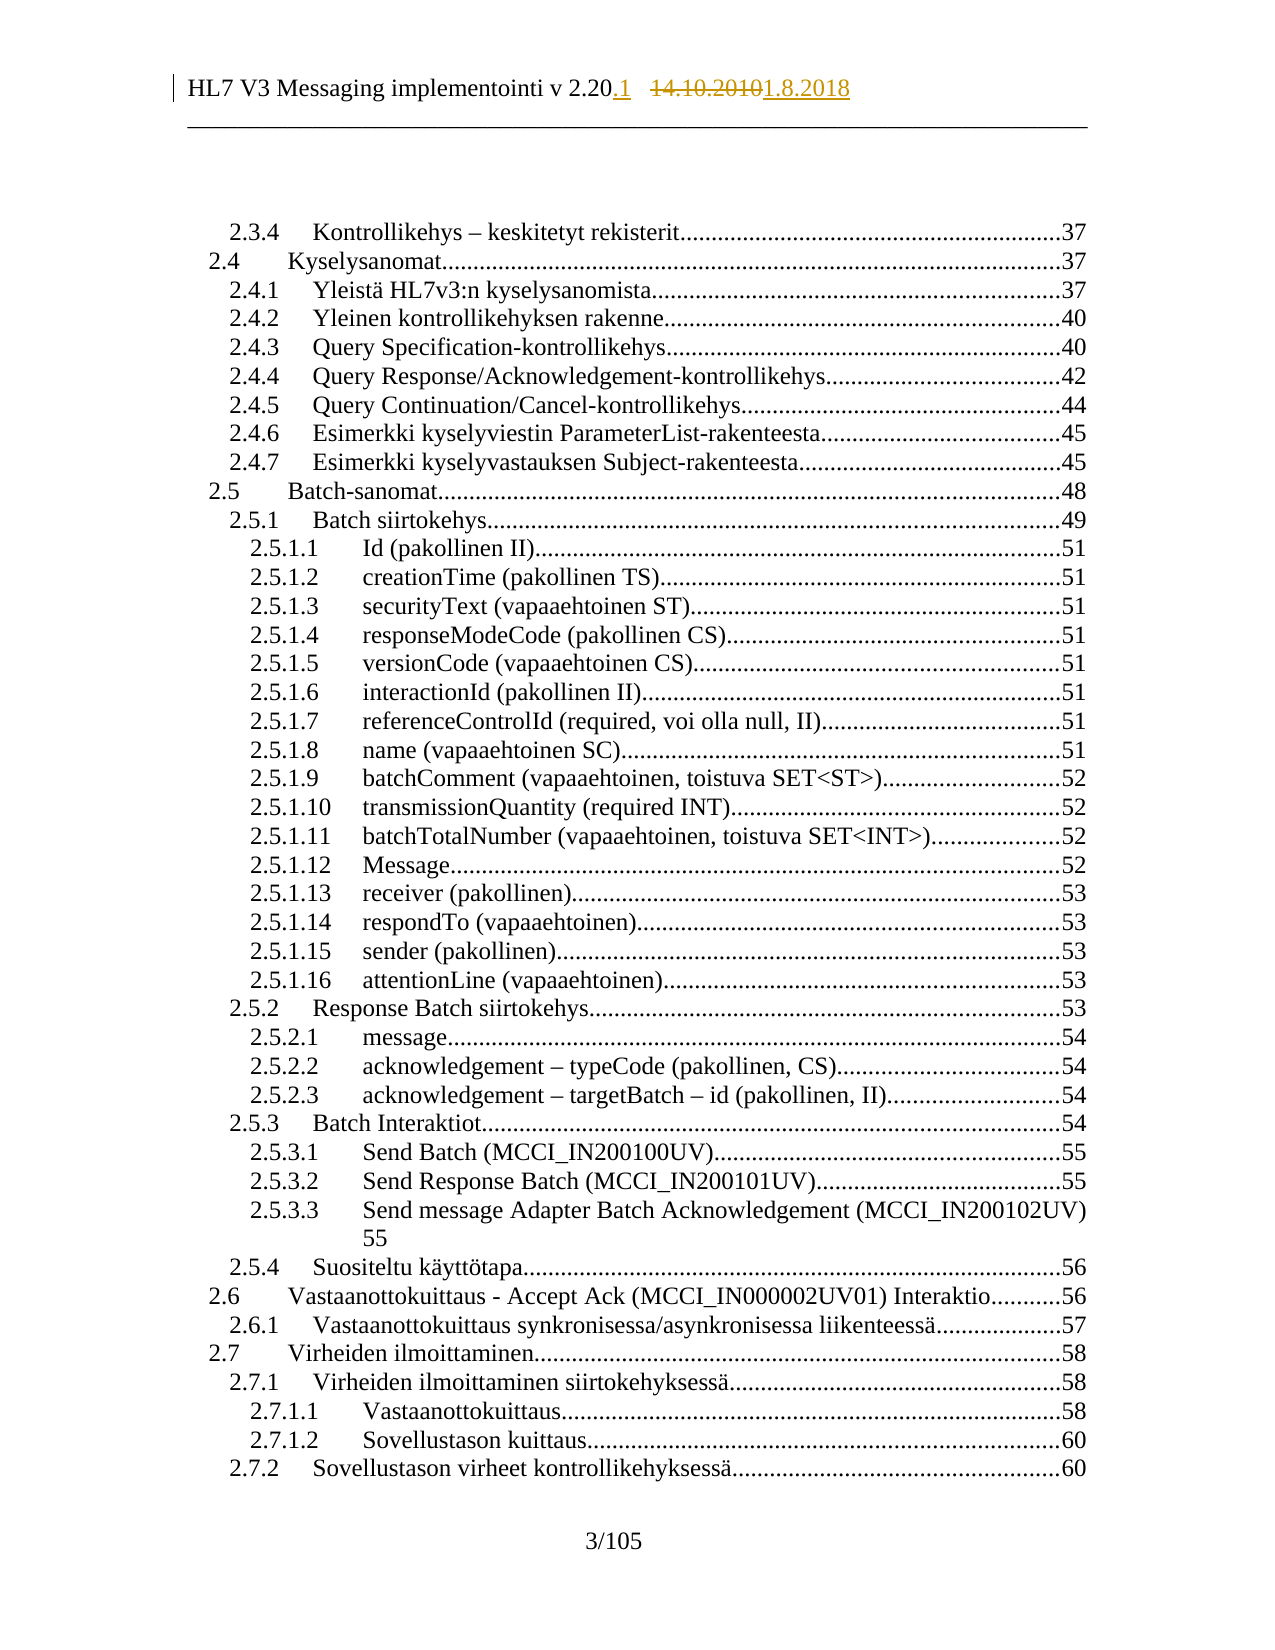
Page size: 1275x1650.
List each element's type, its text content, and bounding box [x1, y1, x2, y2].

text 2.5.1.14 respondTo (vapaaehtoinen) 53 [250, 907, 1087, 936]
text 2.4.5 Query Continuation/Cancel-kontrollikehys 44 [229, 390, 1087, 418]
text 2.6.1 Vastaanottokuittaus synkronisessa/asynkronisessa liikenteessä 57 [229, 1310, 1087, 1338]
text 2.5.1.12 Message 52 [250, 850, 1087, 878]
text 2.5.1.11 batchTotalNumber (vapaaehtoinen, toistuva SET<INT>) 52 [250, 821, 1087, 850]
text 2.5.3.3 Send message Adapter Batch Acknowledgement (MCCI_IN200102UV) 55 [250, 1195, 1087, 1252]
text 2.4.2 Yleinen kontrollikehyksen rakenne 40 [229, 303, 1087, 332]
text 2.5.2.3 acknowledgement – targetBatch – id (pakollinen, II) 54 [250, 1080, 1087, 1108]
text 2.4 Kyselysanomat 37 [208, 246, 1087, 275]
text 2.5.1.2 creationTime (pakollinen TS) 51 [250, 562, 1087, 591]
text 2.3.4 Kontrollikehys – keskitetyt rekisterit 37 [229, 217, 1087, 246]
text 2.4.1 Yleistä HL7v3:n kyselysanomista 37 [229, 275, 1087, 303]
text 2.5.1.5 versionCode (vapaaehtoinen CS) 51 [250, 648, 1087, 677]
text 2.5.3.1 Send Batch (MCCI_IN200100UV) 55 [250, 1137, 1087, 1166]
text 2.5.1.7 referenceControlId (required, voi olla null, II) 51 [250, 706, 1087, 735]
text 2.5.2.1 message 54 [250, 1022, 1087, 1051]
text 2.5.1.16 attentionLine (vapaaehtoinen) 53 [250, 965, 1087, 993]
text 2.5.1.8 name (vapaaehtoinen SC) 51 [250, 735, 1087, 763]
text 2.5.1.13 receiver (pakollinen) 53 [250, 878, 1087, 907]
text 2.4.4 Query Response/Acknowledgement-kontrollikehys 42 [229, 361, 1087, 390]
text 2.5.1.3 securityText (vapaaehtoinen ST) 51 [250, 591, 1087, 620]
text 2.5 Batch-sanomat 48 [208, 476, 1087, 505]
text 2.5.1.9 batchComment (vapaaehtoinen, toistuva SET<ST>) 52 [250, 763, 1087, 792]
text 2.5.1 Batch siirtokehys 49 [229, 505, 1087, 533]
text 2.7.1.2 Sovellustason kuittaus 60 [250, 1425, 1087, 1453]
text 2.6 Vastaanottokuittaus - Accept Ack (MCCI_IN000002UV01) Interaktio 56 [208, 1281, 1087, 1310]
text 2.5.1.6 interactionId (pakollinen II) 51 [250, 677, 1087, 706]
text 2.7.1 Virheiden ilmoittaminen siirtokehyksessä 58 [229, 1367, 1087, 1396]
text 2.4.6 Esimerkki kyselyviestin ParameterList-rakenteesta 45 [229, 418, 1087, 447]
text 2.4.7 Esimerkki kyselyvastauksen Subject-rakenteesta 45 [229, 447, 1087, 476]
text 2.7 Virheiden ilmoittaminen 58 [208, 1338, 1087, 1367]
text 2.7.1.1 Vastaanottokuittaus 58 [250, 1396, 1087, 1425]
text 2.7.2 Sovellustason virheet kontrollikehyksessä 60 [229, 1453, 1087, 1482]
text 2.5.1.4 responseModeCode (pakollinen CS) 51 [250, 620, 1087, 648]
text 2.5.4 Suositeltu käyttötapa 56 [229, 1252, 1087, 1281]
text 2.5.3 Batch Interaktiot 54 [229, 1108, 1087, 1137]
text 2.5.1.10 transmissionQuantity (required INT) 52 [250, 792, 1087, 821]
text 2.5.1.15 sender (pakollinen) 53 [250, 936, 1087, 965]
text 2.5.3.2 Send Response Batch (MCCI_IN200101UV) 55 [250, 1166, 1087, 1195]
text 2.5.1.1 Id (pakollinen II) 51 [250, 533, 1087, 562]
text 2.5.2 Response Batch siirtokehys 53 [229, 993, 1087, 1022]
text 2.5.2.2 acknowledgement – typeCode (pakollinen, CS) 54 [250, 1051, 1087, 1080]
text 2.4.3 Query Specification-kontrollikehys 40 [229, 332, 1087, 361]
